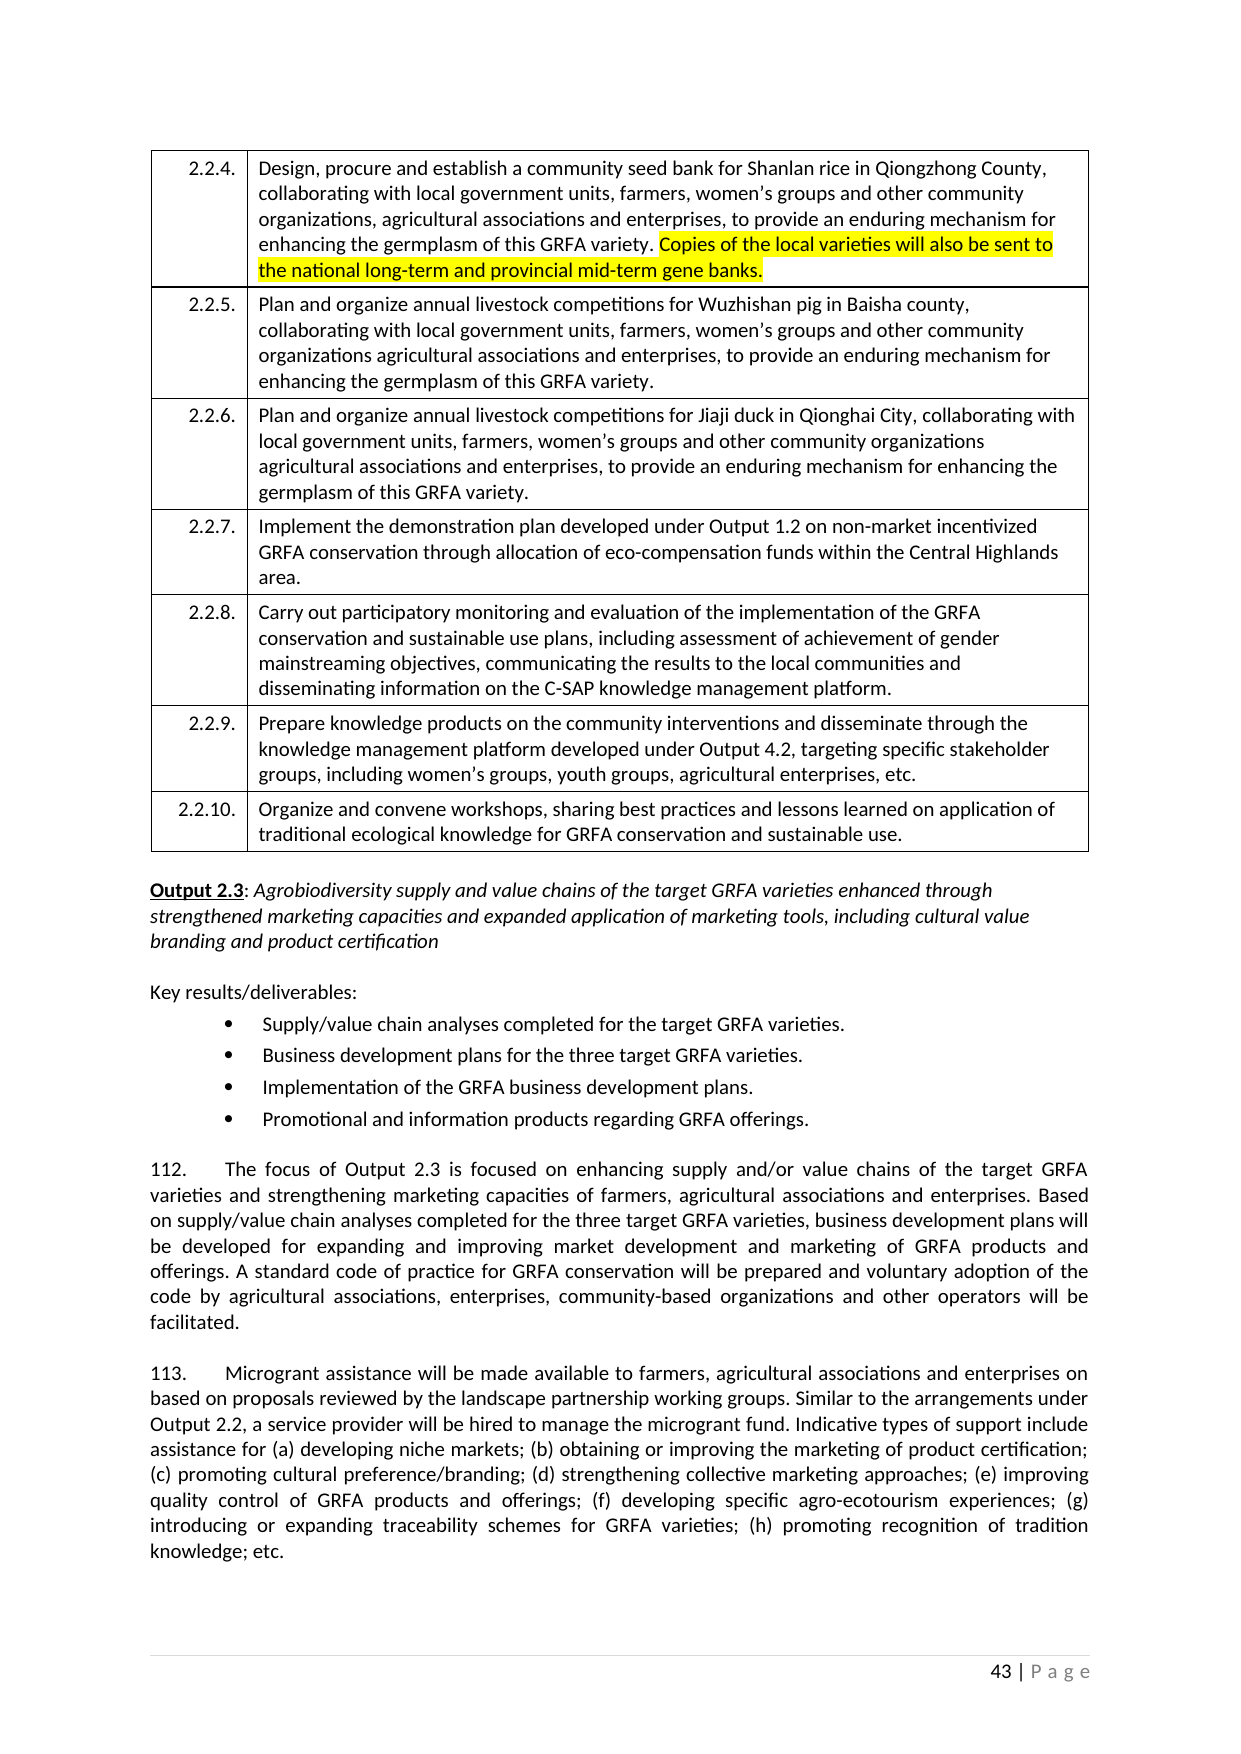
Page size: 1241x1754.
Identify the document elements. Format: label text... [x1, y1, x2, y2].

table_cell Design, procure and establish a community seed bank for Shanlan rice in Qiongzhong County, collaborating with local government units, farmers, women’s groups and other community organizations, agricultural associations and enterprises, to provide an enduring mechanism for enhancing the germplasm of this GRFA variety. Copies of the local varieties will also be sent to the national long-term and provincial mid-term gene banks. [248, 151, 1088, 286]
table_cell 2.2.6. [152, 399, 247, 508]
list Implementation of the GRFA business development plans. [225, 1074, 1090, 1099]
list Promotional and information products regarding GRFA offerings. [225, 1106, 1090, 1131]
table_cell 2.2.4. [152, 151, 247, 286]
table_cell Plan and organize annual livestock competitions for Jiaji duck in Qionghai City, collaborating with local government units, farmers, women’s groups and other community organizations agricultural associations and enterprises, to provide an enduring mechanism for enhancing the germplasm of this GRFA variety. [248, 399, 1088, 508]
table_cell 2.2.8. [152, 595, 247, 705]
text Key results/deliverables: [150, 979, 1090, 1004]
list Business development plans for the three target GRFA varieties. [225, 1042, 1090, 1068]
table_cell Carry out participatory monitoring and evaluation of the implementation of the GRFA conservation and sustainable use plans, including assessment of achievement of gender mainstreaming objectives, communicating the results to the local communities and disseminating information on the C-SAP knowledge management platform. [248, 595, 1088, 705]
list The focus of Output 2.3 is focused on enhancing supply and/or value chains of the target GRFA varieties and strengthening marketing capacities of farmers, agricultural associations and enterprises. Based on supply/value chain analyses completed for the three target GRFA varieties, business development plans will be developed for expanding and improving market development and marketing of GRFA products and offerings. A standard code of practice for GRFA conservation will be prepared and voluntary adoption of the code by agricultural associations, enterprises, community-based organizations and other operators will be facilitated. [150, 1157, 1090, 1334]
table_cell 2.2.9. [152, 706, 247, 791]
table_cell Implement the demonstration plan developed under Output 1.2 on non-market incentivized GRFA conservation through allocation of eco-compensation funds within the Central Highlands area. [248, 510, 1088, 594]
list Supply/value chain analyses completed for the target GRFA varieties. [225, 1011, 1090, 1036]
list Microgrant assistance will be made available to farmers, agricultural associations and enterprises on based on proposals reviewed by the landscape partnership working groups. Similar to the arrangements under Output 2.2, a service provider will be hired to manage the microgrant fund. Indicative types of support include assistance for (a) developing niche markets; (b) obtaining or improving the marketing of product certification; (c) promoting cultural preference/branding; (d) strengthening collective marketing approaches; (e) improving quality control of GRFA products and offerings; (f) developing specific agro-ecotourism experiences; (g) introducing or expanding traceability schemes for GRFA varieties; (h) promoting recognition of tradition knowledge; etc. [150, 1360, 1090, 1563]
table_cell Prepare knowledge products on the community interventions and disseminate through the knowledge management platform developed under Output 4.2, targeting specific stakeholder groups, including women’s groups, youth groups, agricultural enterprises, etc. [248, 706, 1088, 791]
text Output 2.3: Agrobiodiversity supply and value chains of the target GRFA varieties enhanced through strengthened marketing capacities and expanded application of marketing tools, including cultural value branding and product certification [150, 877, 1090, 954]
table_cell 2.2.10. [152, 792, 247, 851]
table_cell 2.2.5. [152, 288, 247, 397]
table_cell Plan and organize annual livestock competitions for Wuzhishan pig in Baisha county, collaborating with local government units, farmers, women’s groups and other community organizations agricultural associations and enterprises, to provide an enduring mechanism for enhancing the germplasm of this GRFA variety. [248, 288, 1088, 397]
table_cell 2.2.7. [152, 510, 247, 594]
table_cell Organize and convene workshops, sharing best practices and lessons learned on application of traditional ecological knowledge for GRFA conservation and sustainable use. [248, 792, 1088, 851]
